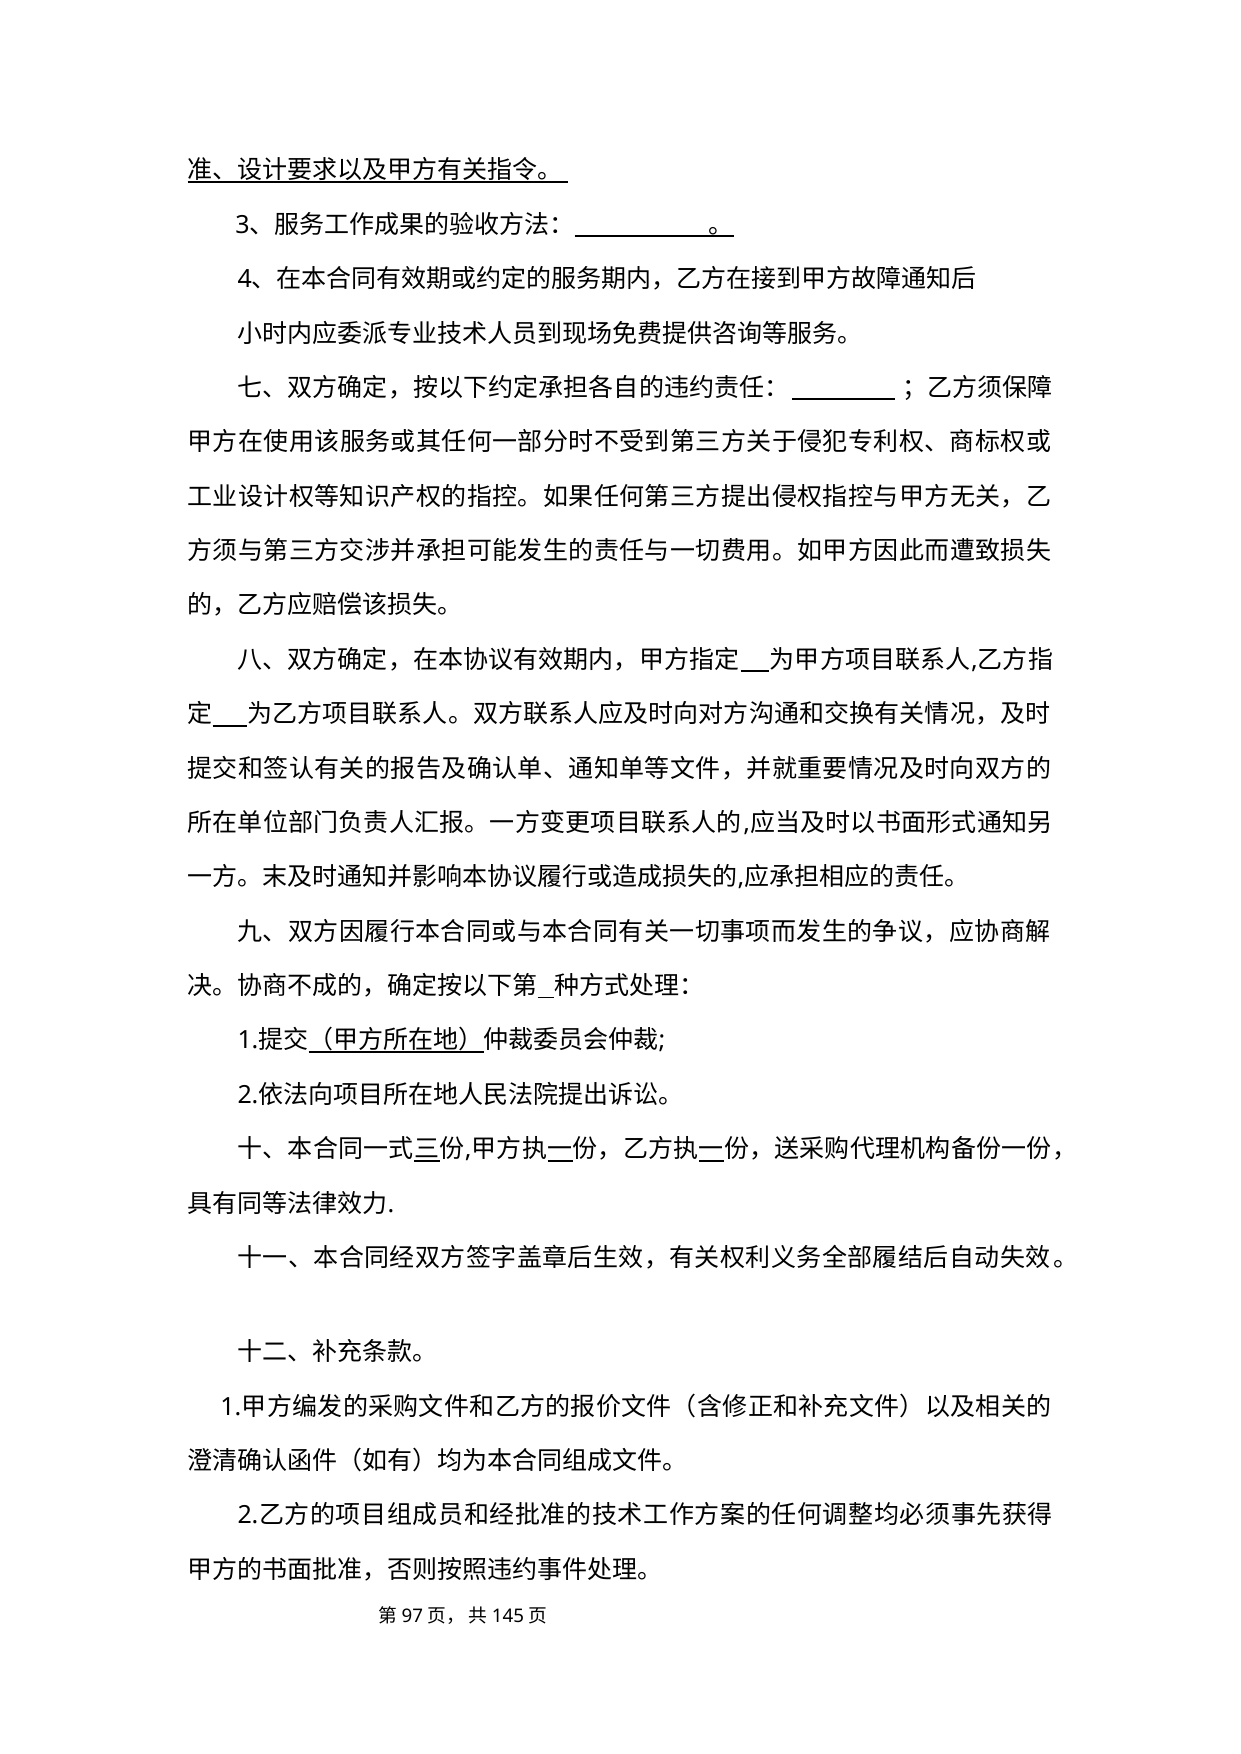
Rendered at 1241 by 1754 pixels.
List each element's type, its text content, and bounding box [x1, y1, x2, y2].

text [187, 150, 1053, 186]
text 九、双方因履行本合同或与本合同有关一切事项而发生的争议，应协商解决。协商不成的，确定按以下第 种方式处理： [187, 911, 1053, 1002]
text 十二、补充条款。 [187, 1332, 1053, 1368]
text 小时内应委派专业技术人员到现场免费提供咨询等服务。 [187, 313, 1053, 349]
text 十、本合同一式三份,甲方执一份，乙方执一份，送采购代理机构备份一份，具有同等法律效力. [187, 1129, 1053, 1219]
text 4、在本合同有效期或约定的服务期内，乙方在接到甲方故障通知后 [187, 259, 1053, 295]
text 八、双方确定，在本协议有效期内，甲方指定 为甲方项目联系人,乙方指定 为乙方项目联系人。双方联系人应及时向对方沟通和交换有关情况，及时提交和签认有关的报告及确认单、通知单等文件，并就重要情况及时向双方的所在单位部门负责人汇报。一方变更项目联系人的,应当及时以书面形式通知另一方。末及时通知并影响本协议履行或造成损失的,应承担相应的责任。 [187, 639, 1053, 893]
text 1.提交（甲方所在地）仲裁委员会仲裁; [187, 1020, 1053, 1056]
text 十一、本合同经双方签字盖章后生效，有关权利义务全部履结后自动失效。 [187, 1237, 1053, 1318]
text 1.甲方编发的采购文件和乙方的报价文件（含修正和补充文件）以及相关的澄清确认函件（如有）均为本合同组成文件。 [187, 1386, 1053, 1477]
text 2.依法向项目所在地人民法院提出诉讼。 [187, 1074, 1053, 1111]
text 3、服务工作成果的验收方法： 。 [187, 204, 1053, 241]
text 七、双方确定，按以下约定承担各自的违约责任： ；乙方须保障甲方在使用该服务或其任何一部分时不受到第三方关于侵犯专利权、商标权或工业设计权等知识产权的指控。如果任何第三方提出侵权指控与甲方无关，乙方须与第三方交涉并承担可能发生的责任与一切费用。如甲方因此而遭致损失的，乙方应赔偿该损失。 [187, 367, 1053, 621]
text 2.乙方的项目组成员和经批准的技术工作方案的任何调整均必须事先获得甲方的书面批准，否则按照违约事件处理。 [187, 1495, 1053, 1586]
